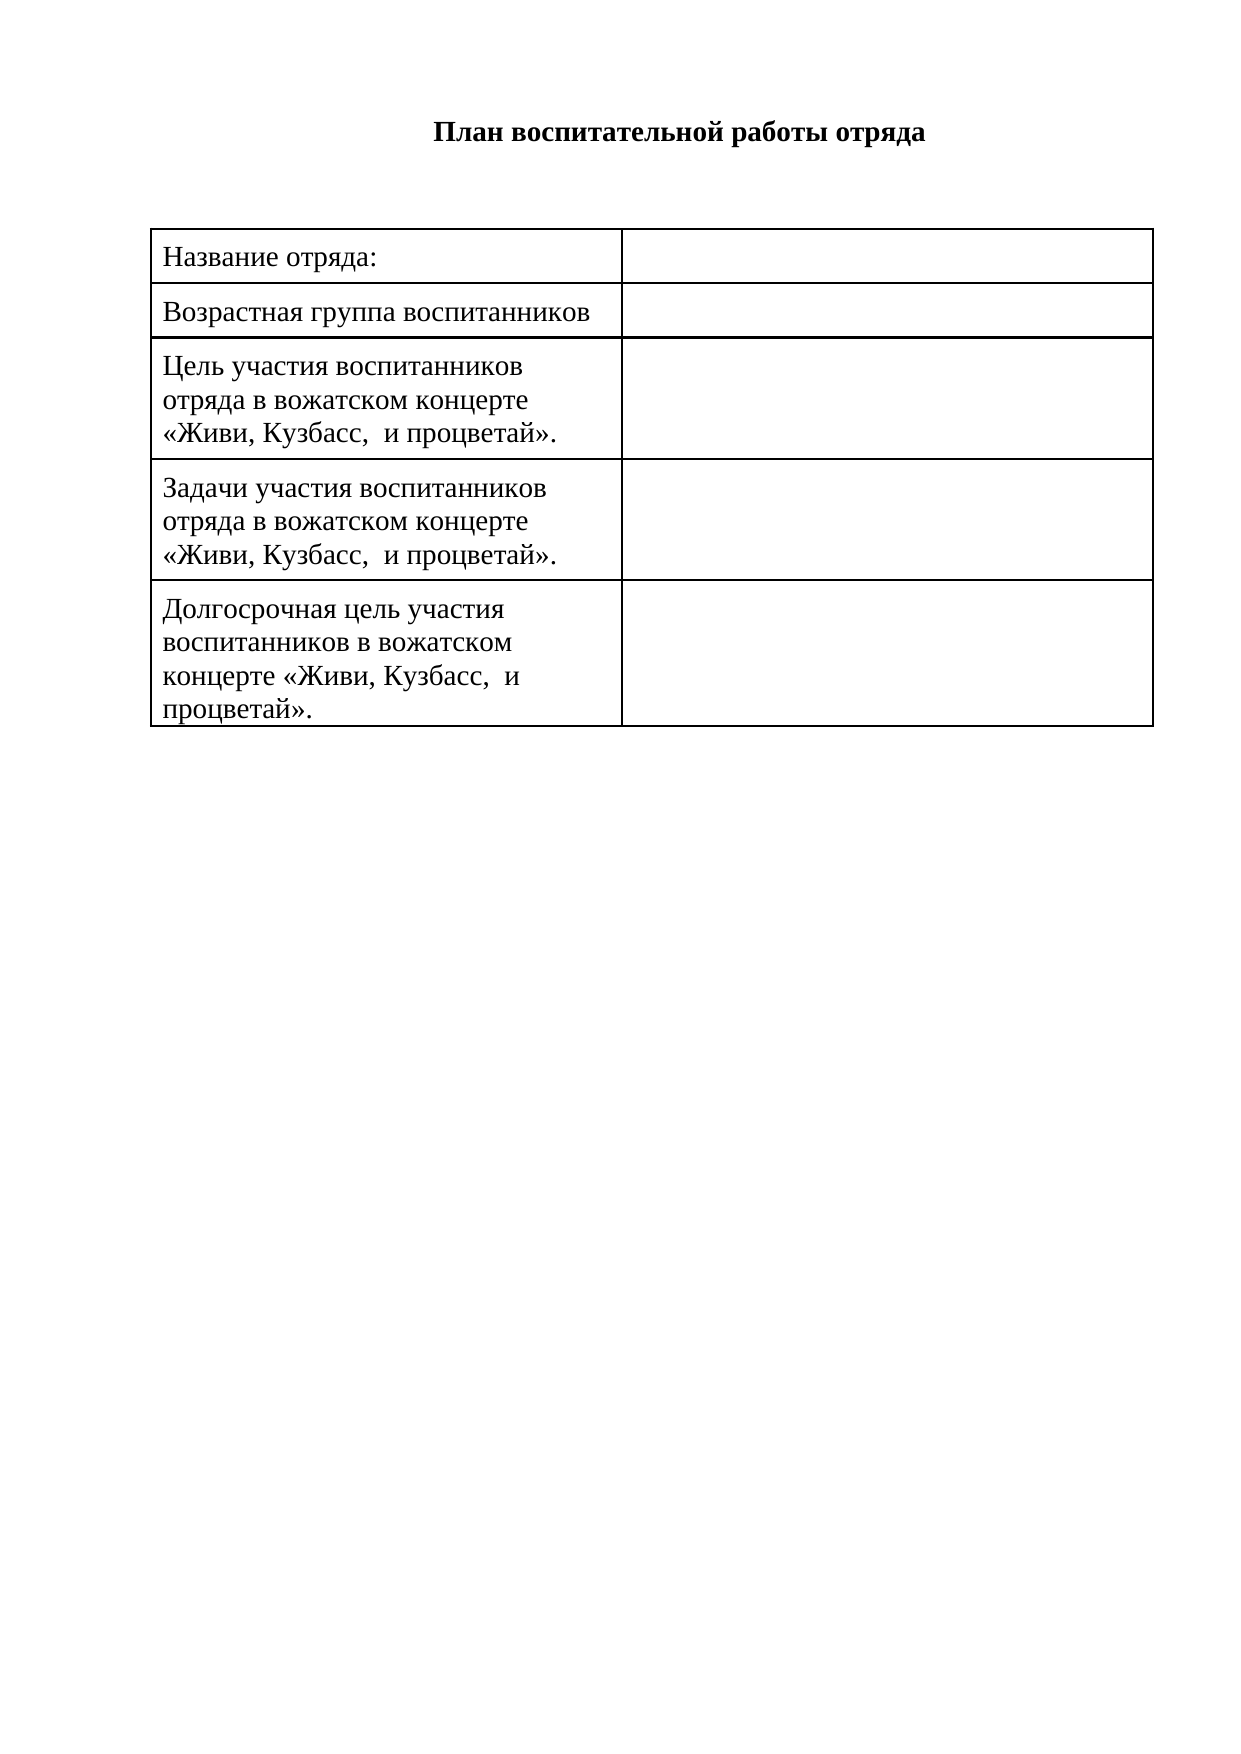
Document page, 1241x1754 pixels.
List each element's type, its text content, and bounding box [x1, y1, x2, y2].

table_cell [623, 339, 1152, 458]
table_header [623, 230, 1152, 282]
subtitle План воспитательной работы отряда [433, 114, 946, 148]
table_header Название отряда: [152, 230, 621, 282]
table_cell [623, 284, 1152, 336]
table_cell [623, 460, 1152, 579]
table_cell Долгосрочная цель участия воспитанников в вожатском концерте «Живи, Кузбасс, и процветай». [152, 581, 621, 725]
table_cell [623, 581, 1152, 725]
table_cell Задачи участия воспитанников отряда в вожатском концерте «Живи, Кузбасс, и процветай». [152, 460, 621, 579]
table_cell Цель участия воспитанников отряда в вожатском концерте «Живи, Кузбасс, и процветай». [152, 339, 621, 458]
table_cell Возрастная группа воспитанников [152, 284, 621, 336]
